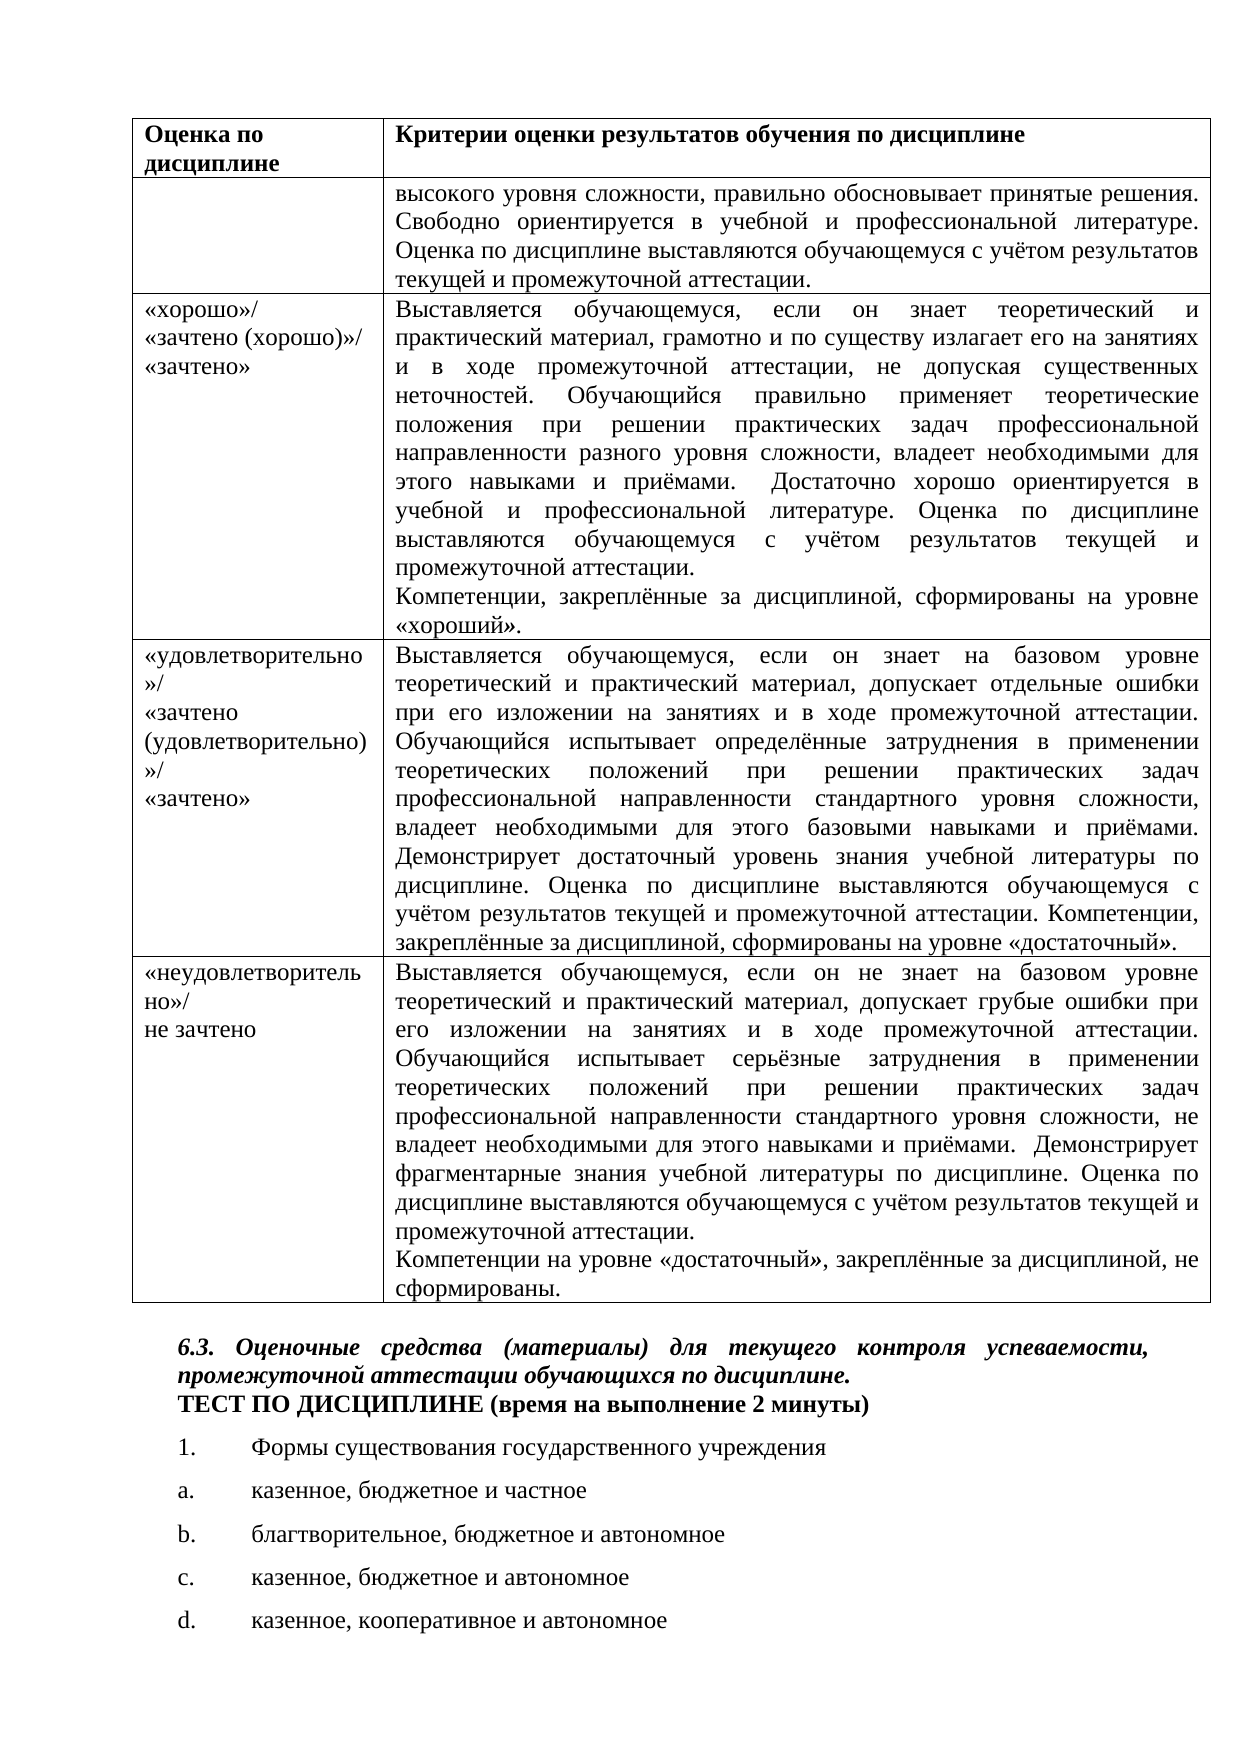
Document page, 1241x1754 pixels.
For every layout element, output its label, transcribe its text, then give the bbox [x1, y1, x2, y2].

text b. благтворительное, бюджетное и автономное [177, 1519, 1152, 1547]
table_cell Выставляется обучающемуся, если он не знает на базовом уровне теоретический и практический материал, допускает грубые ошибки при его изложении на занятиях и в ходе промежуточной аттестации. Обучающийся испытывает серьёзные затруднения в применении теоретических положений при решении практических задач профессиональной направленности стандартного уровня сложности, не владеет необходимыми для этого навыками и приёмами. Демонстрирует фрагментарные знания учебной литературы по дисциплине. Оценка по дисциплине выставляются обучающемуся с учётом результатов текущей и промежуточной аттестации. Компетенции на уровне «достаточный», закреплённые за дисциплиной, не сформированы. [384, 957, 1210, 1302]
text 1. Формы существования государственного учреждения [177, 1432, 1152, 1461]
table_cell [133, 178, 383, 293]
text c. казенное, бюджетное и автономное [177, 1562, 1152, 1591]
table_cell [384, 178, 1210, 293]
text 6.3. Оценочные средства (материалы) для текущего контроля успеваемости, промежуточной аттестации обучающихся по дисциплине. [177, 1332, 1152, 1389]
table_header Критерии оценки результатов обучения по дисциплине [384, 119, 1210, 177]
table_header Оценка по дисциплине [133, 119, 383, 177]
text ТЕСТ ПО ДИСЦИПЛИНЕ (время на выполнение 2 минуты) [177, 1389, 1152, 1418]
text d. казенное, кооперативное и автономное [177, 1605, 1152, 1634]
table_cell «удовлетворительно»/ «зачтено (удовлетворительно)»/ «зачтено» [133, 640, 383, 956]
table_cell «неудовлетворительно»/ не зачтено [133, 957, 383, 1302]
table_cell Выставляется обучающемуся, если он знает теоретический и практический материал, грамотно и по существу излагает его на занятиях и в ходе промежуточной аттестации, не допуская существенных неточностей. Обучающийся правильно применяет теоретические положения при решении практических задач профессиональной направленности разного уровня сложности, владеет необходимыми для этого навыками и приёмами. Достаточно хорошо ориентируется в учебной и профессиональной литературе. Оценка по дисциплине выставляются обучающемуся с учётом результатов текущей и промежуточной аттестации. Компетенции, закреплённые за дисциплиной, сформированы на уровне «хороший». [384, 294, 1210, 639]
table_cell Выставляется обучающемуся, если он знает на базовом уровне теоретический и практический материал, допускает отдельные ошибки при его изложении на занятиях и в ходе промежуточной аттестации. Обучающийся испытывает определённые затруднения в применении теоретических положений при решении практических задач профессиональной направленности стандартного уровня сложности, владеет необходимыми для этого базовыми навыками и приёмами. Демонстрирует достаточный уровень знания учебной литературы по дисциплине. Оценка по дисциплине выставляются обучающемуся с учётом результатов текущей и промежуточной аттестации. Компетенции, закреплённые за дисциплиной, сформированы на уровне «достаточный». [384, 640, 1210, 956]
table_cell «хорошо»/ «зачтено (хорошо)»/ «зачтено» [133, 294, 383, 639]
text a. казенное, бюджетное и частное [177, 1476, 1152, 1504]
